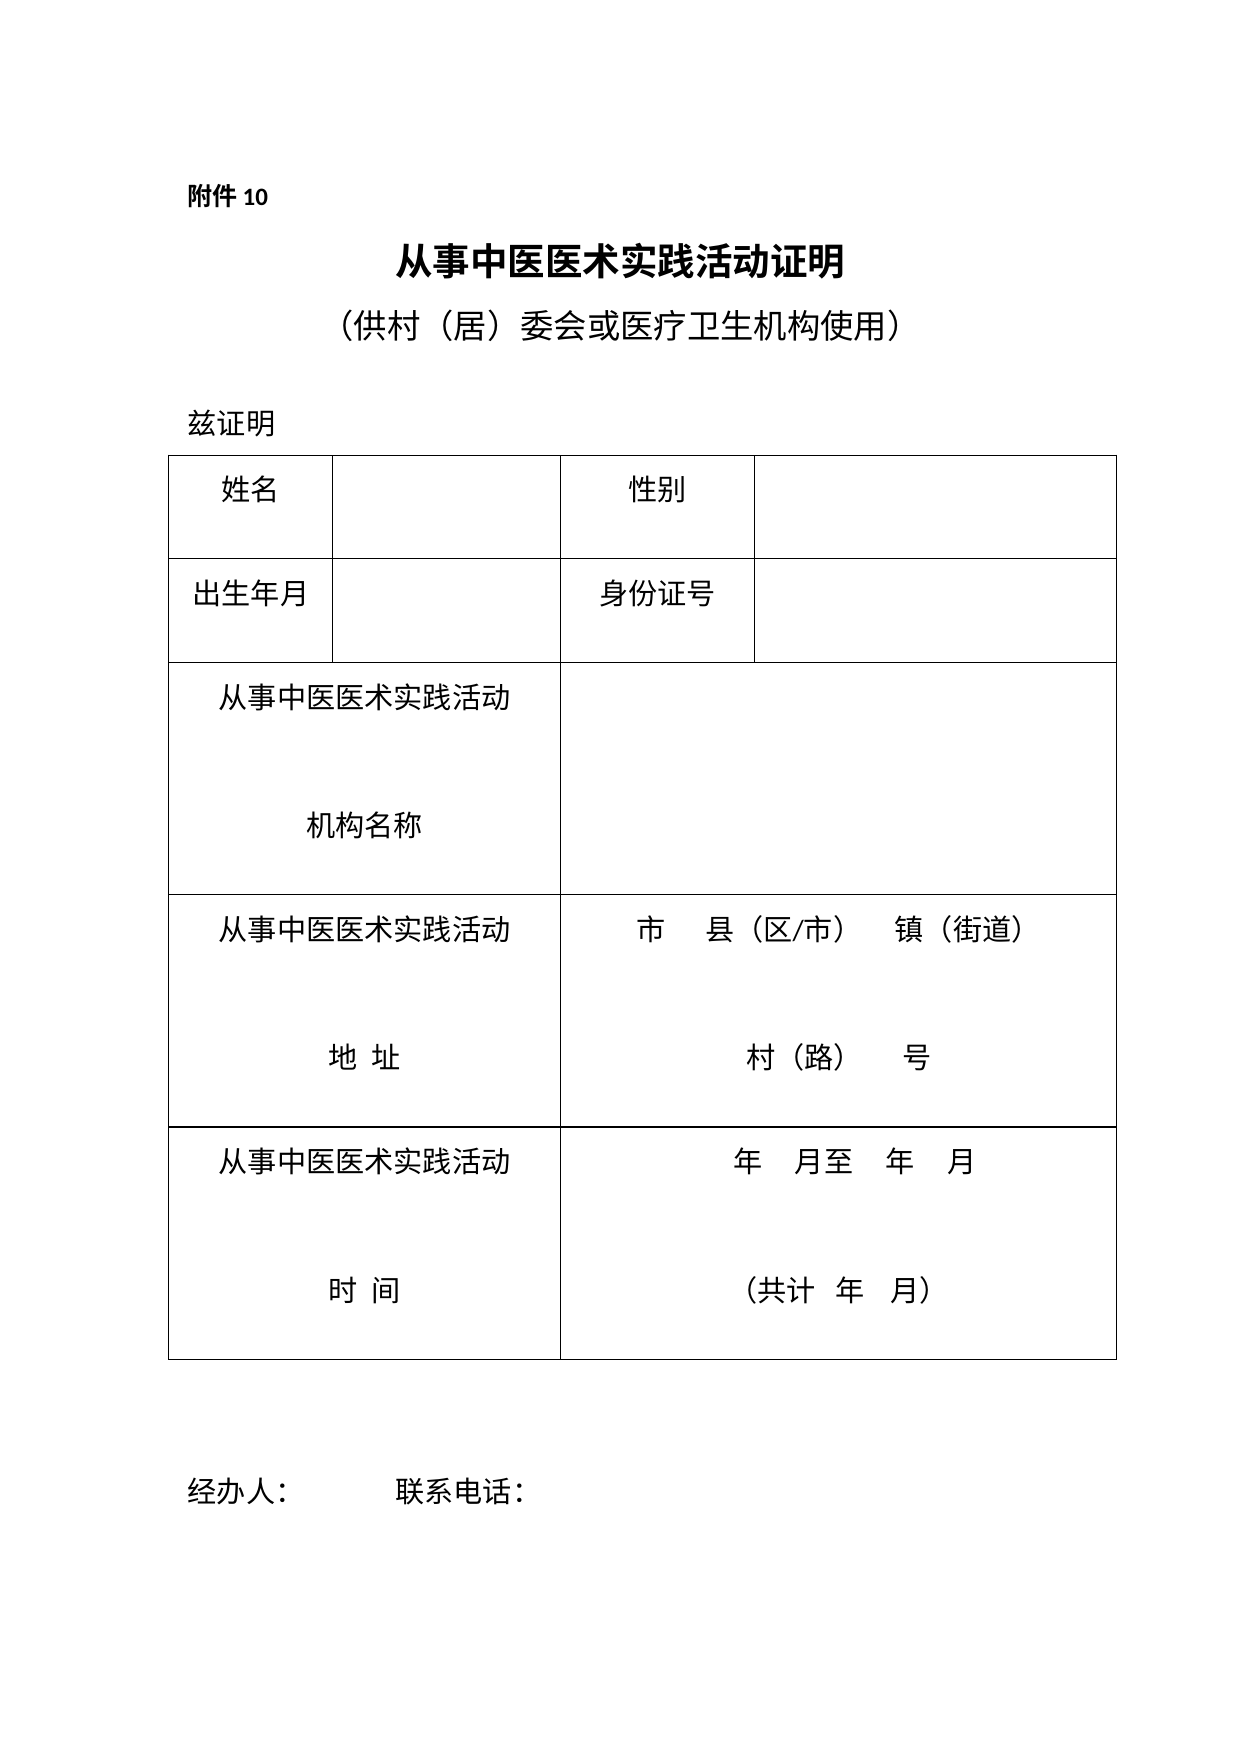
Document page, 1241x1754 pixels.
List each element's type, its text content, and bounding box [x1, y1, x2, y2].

table_header 姓名 [169, 456, 332, 558]
text 附件10 [187, 162, 1053, 227]
text 经办人： 联系电话： [187, 1457, 1053, 1522]
table_header [755, 456, 1116, 558]
text 从事中医医术实践活动证明 [187, 227, 1053, 292]
table_header 性别 [561, 456, 754, 558]
table_cell 年 月至 年 月 （共计 年 月） [561, 1128, 1116, 1358]
table_cell 出生年月 [169, 559, 332, 662]
table_cell 从事中医医术实践活动 时 间 [169, 1128, 560, 1358]
table_cell 市 县（区/市） 镇（街道） 村（路） 号 [561, 895, 1116, 1126]
table_cell [333, 559, 560, 662]
table_cell 从事中医医术实践活动 地 址 [169, 895, 560, 1126]
text 兹证明 [187, 389, 1053, 454]
table_cell [755, 559, 1116, 662]
table_cell [561, 663, 1116, 894]
table_cell 身份证号 [561, 559, 754, 662]
table_cell 从事中医医术实践活动 机构名称 [169, 663, 560, 894]
table_header [333, 456, 560, 558]
text （供村（居）委会或医疗卫生机构使用） [187, 292, 1053, 357]
